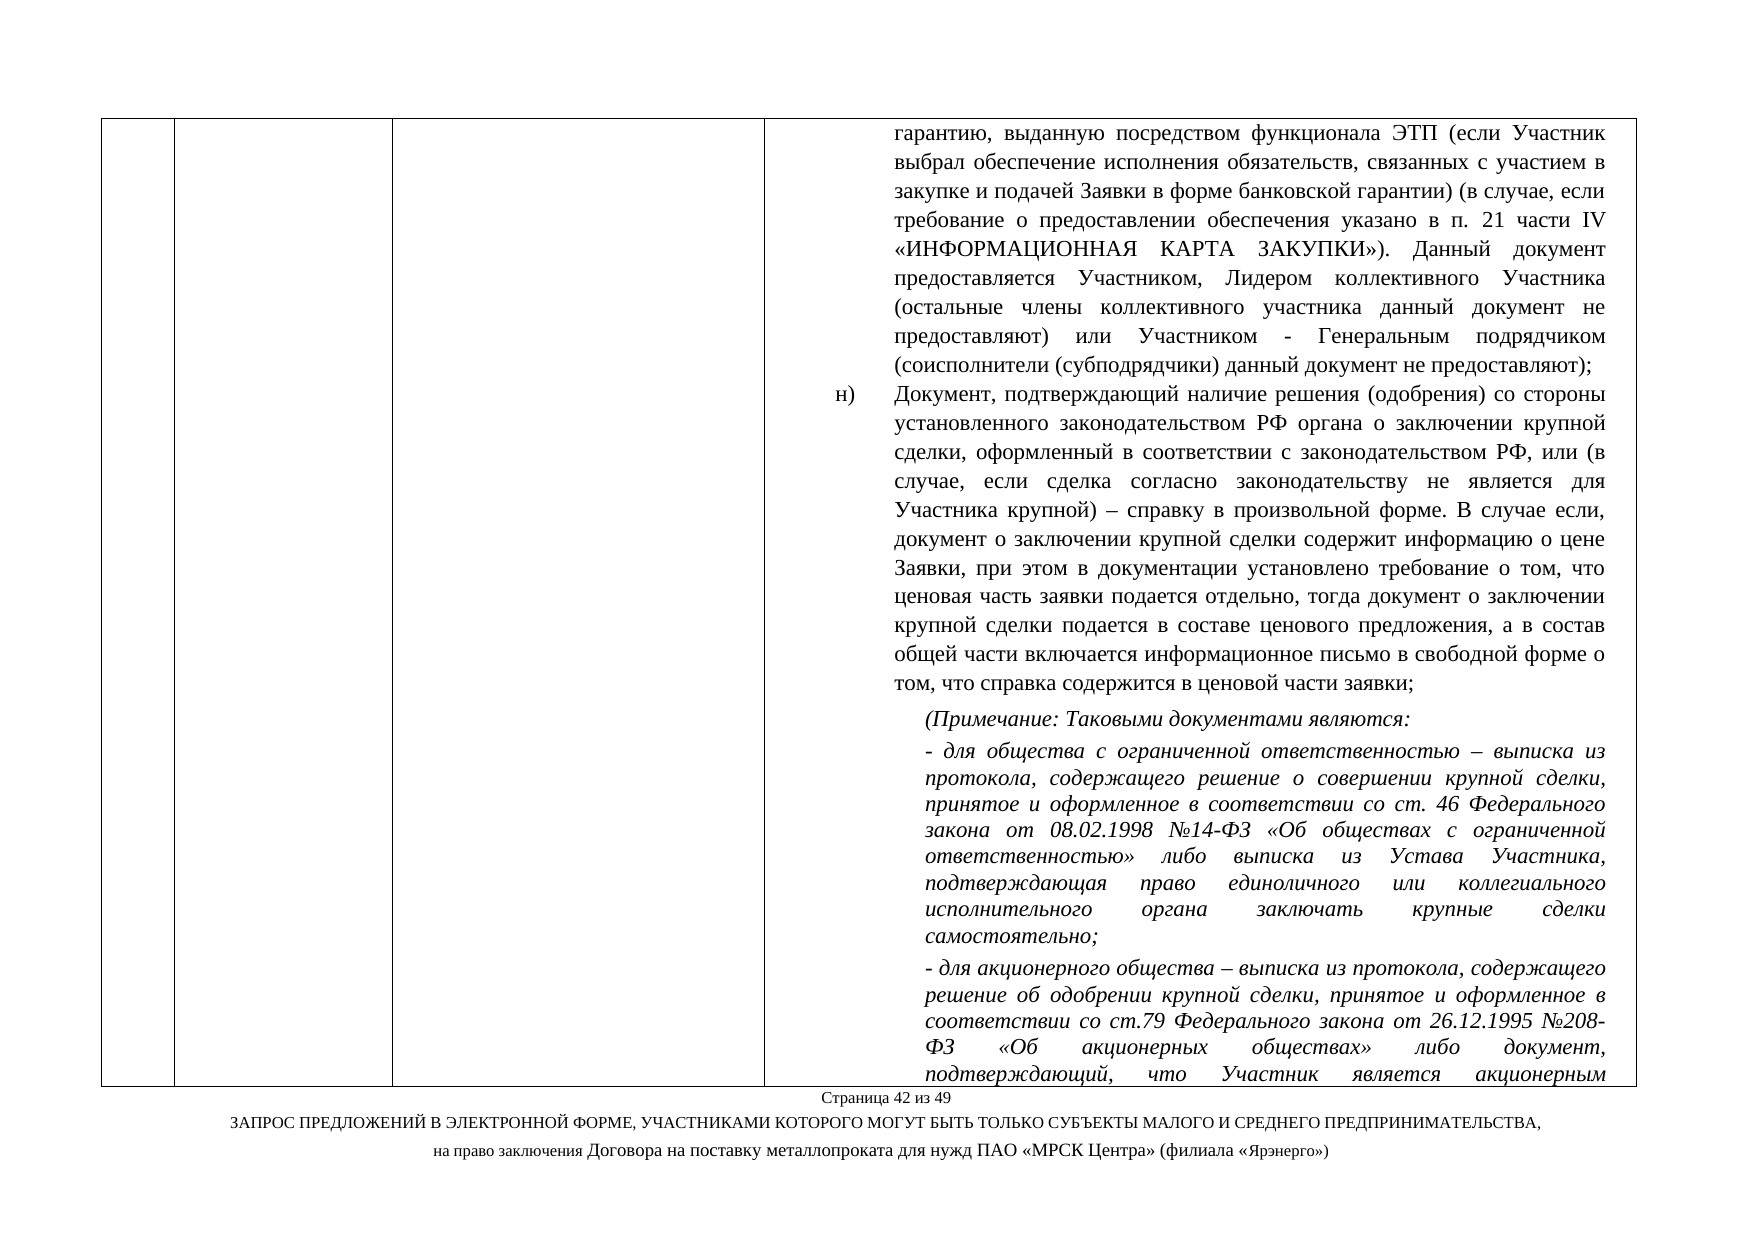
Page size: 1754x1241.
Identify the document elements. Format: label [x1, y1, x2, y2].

table_cell [175, 119, 392, 1086]
table_cell [102, 119, 174, 1086]
table_cell [765, 119, 1636, 1086]
table_cell [393, 119, 764, 1086]
